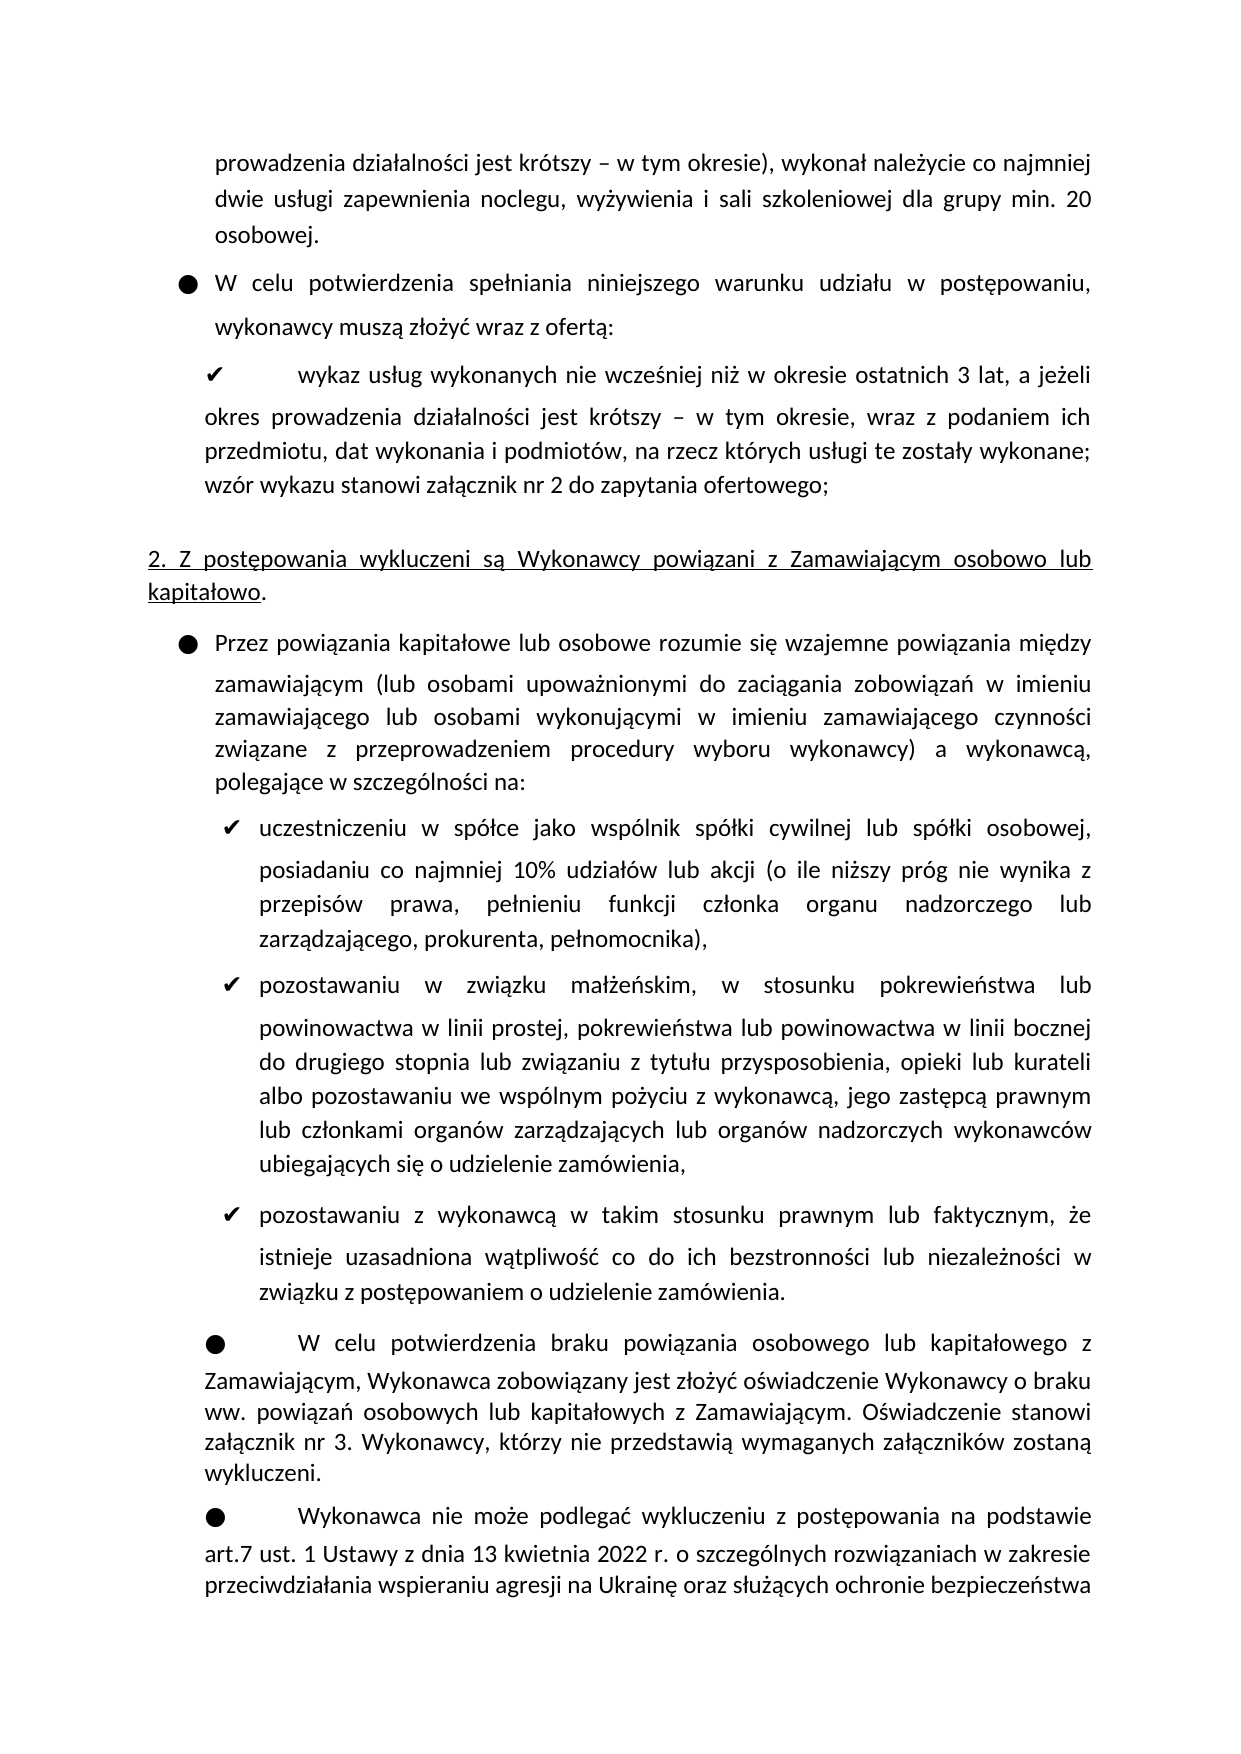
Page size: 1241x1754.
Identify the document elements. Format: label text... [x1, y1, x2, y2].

text 2. Z postępowania wykluczeni są Wykonawcy powiązani z Zamawiającym osobowo lub kapitałowo. [148, 570, 1093, 606]
list W celu potwierdzenia braku powiązania osobowego lub kapitałowego z Zamawiającym, Wykonawca zobowiązany jest złożyć oświadczenie Wykonawcy o braku ww. powiązań osobowych lub kapitałowych z Zamawiającym. Oświadczenie stanowi załącznik nr 3. Wykonawcy, którzy nie przedstawią wymaganych załączników zostaną wykluczeni. [204, 1314, 1093, 1487]
text 2. Z postępowania wykluczeni są Wykonawcy powiązani z Zamawiającym osobowo lub kapitałowo. [148, 543, 1093, 569]
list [204, 1487, 1093, 1599]
list pozostawaniu w związku małżeńskim, w stosunku pokrewieństwa lub powinowactwa w linii prostej, pokrewieństwa lub powinowactwa w linii bocznej do drugiego stopnia lub związaniu z tytułu przysposobienia, opieki lub kurateli albo pozostawaniu we wspólnym pożyciu z wykonawcą, jego zastępcą prawnym lub członkami organów zarządzających lub organów nadzorczych wykonawców ubiegających się o udzielenie zamówienia, [221, 957, 1093, 1179]
list uczestniczeniu w spółce jako wspólnik spółki cywilnej lub spółki osobowej, posiadaniu co najmniej 10% udziałów lub akcji (o ile niższy próg nie wynika z przepisów prawa, pełnieniu funkcji członka organu nadzorczego lub zarządzającego, prokurenta, pełnomocnika), [221, 799, 1093, 953]
list pozostawaniu z wykonawcą w takim stosunku prawnym lub faktycznym, że istnieje uzasadniona wątpliwość co do ich bezstronności lub niezależności w związku z postępowaniem o udzielenie zamówienia. [221, 1187, 1093, 1306]
list wykaz usług wykonanych nie wcześniej niż w okresie ostatnich 3 lat, a jeżeli okres prowadzenia działalności jest krótszy – w tym okresie, wraz z podaniem ich przedmiotu, dat wykonania i podmiotów, na rzecz których usługi te zostały wykonane; wzór wykazu stanowi załącznik nr 2 do zapytania ofertowego; [204, 346, 1093, 500]
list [177, 148, 1093, 249]
list Przez powiązania kapitałowe lub osobowe rozumie się wzajemne powiązania między zamawiającym (lub osobami upoważnionymi do zaciągania zobowiązań w imieniu zamawiającego lub osobami wykonującymi w imieniu zamawiającego czynności związane z przeprowadzeniem procedury wyboru wykonawcy) a wykonawcą, polegające w szczególności na: [177, 614, 1093, 797]
list W celu potwierdzenia spełniania niniejszego warunku udziału w postępowaniu, wykonawcy muszą złożyć wraz z ofertą: [177, 254, 1093, 341]
